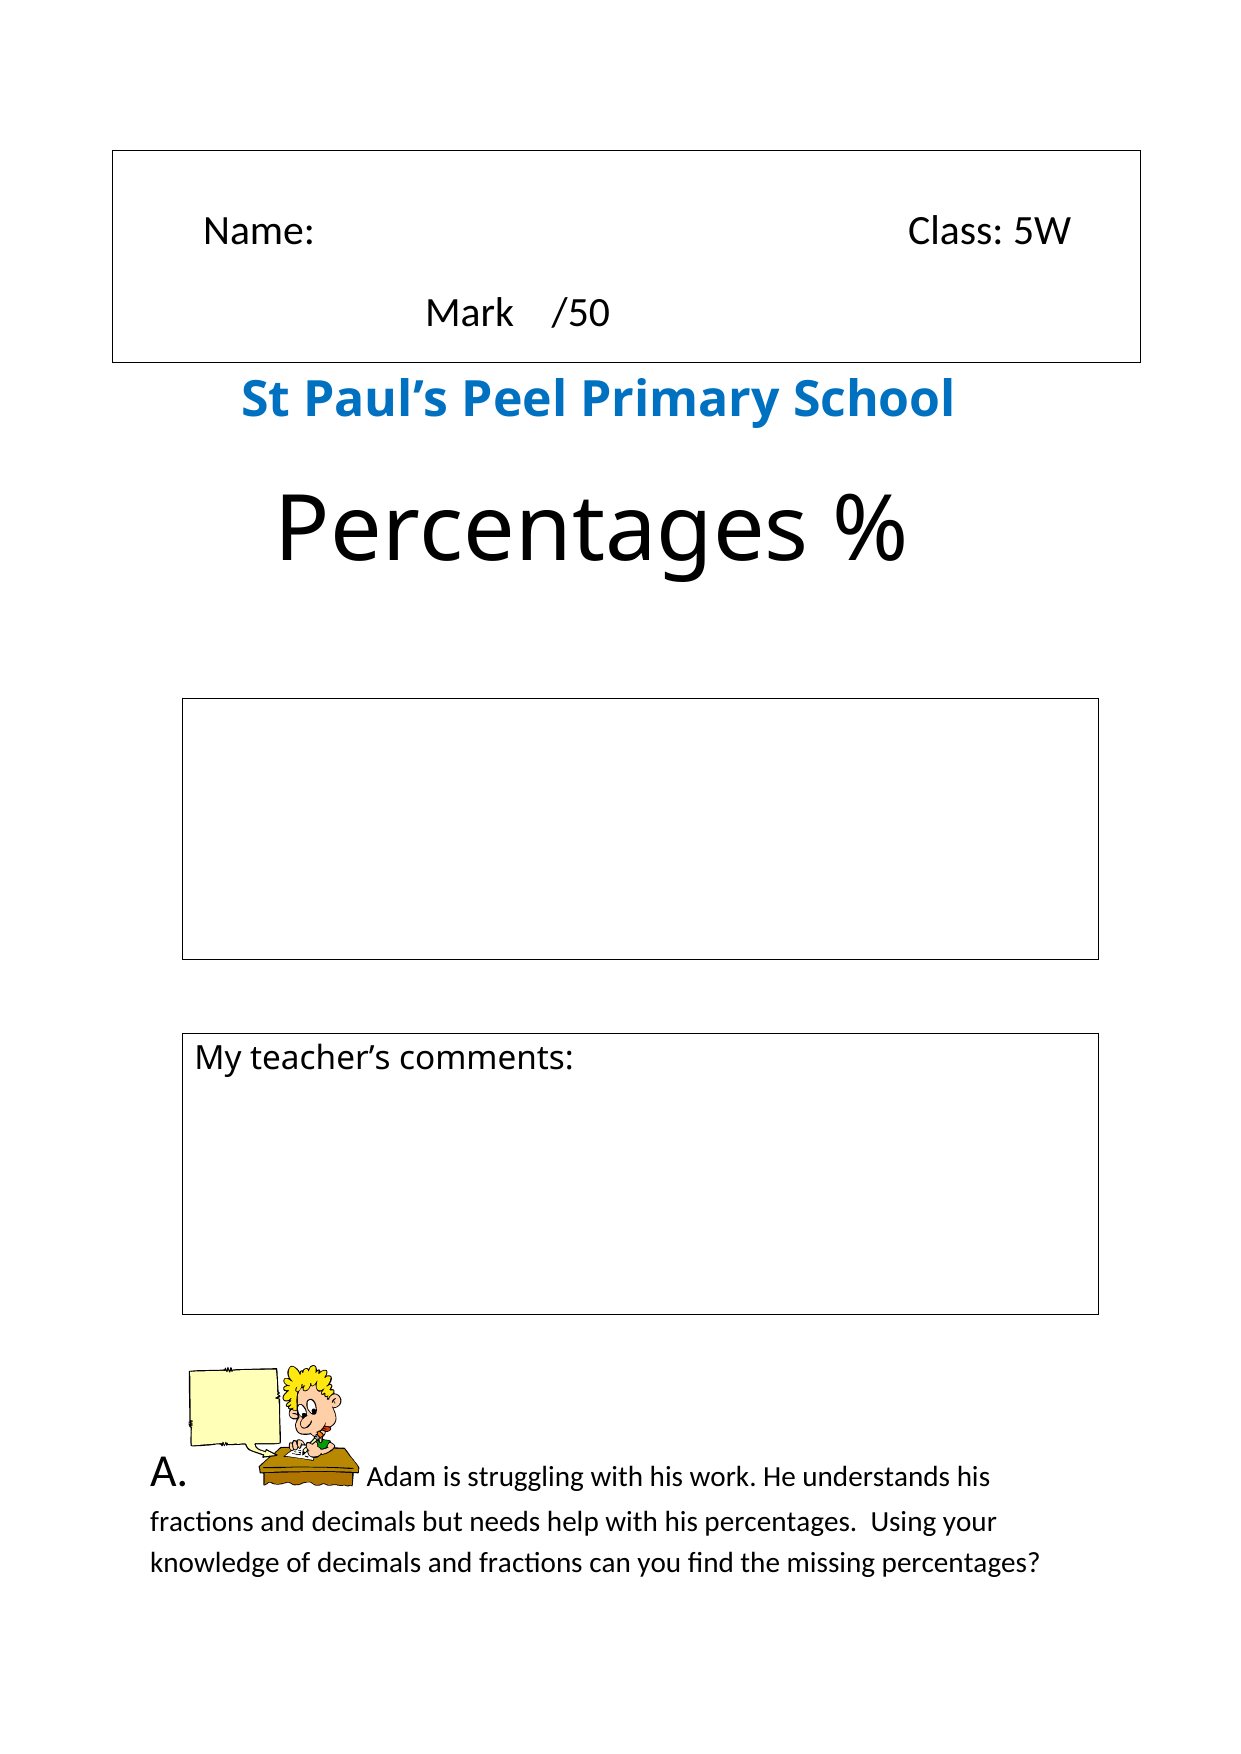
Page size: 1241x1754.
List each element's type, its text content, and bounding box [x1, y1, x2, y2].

table_header My teacher’s comments: [183, 1034, 1098, 1314]
text Percentages % [150, 462, 1090, 587]
text St Paul’s Peel Primary School [150, 363, 1090, 431]
text A. Adam is struggling with his work. He understands his fractions and decimals but needs help with his percentages. Using your knowledge of decimals and fractions can you find the missing percentages? [150, 1365, 1090, 1580]
table_header [183, 699, 1098, 958]
table_header Name: Class: 5W Mark /50 [113, 151, 1140, 362]
